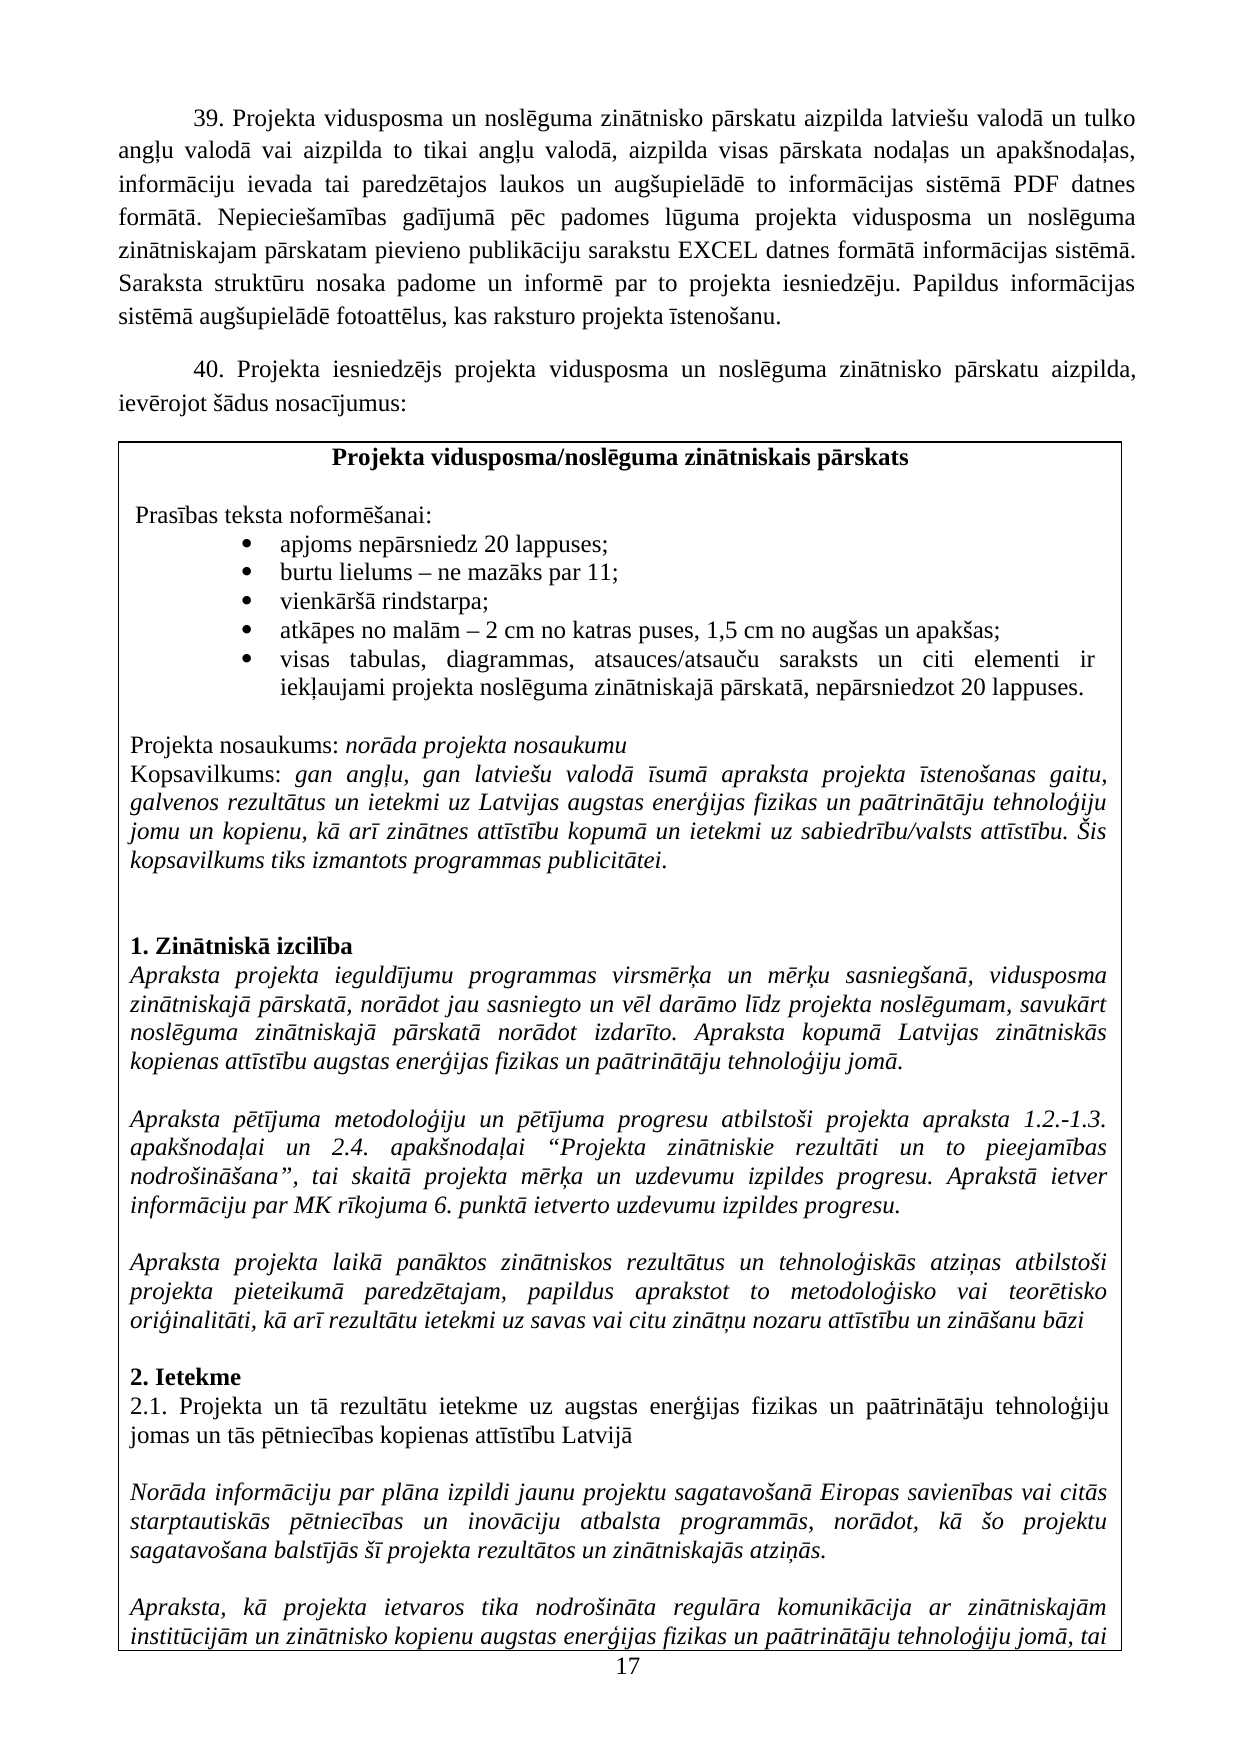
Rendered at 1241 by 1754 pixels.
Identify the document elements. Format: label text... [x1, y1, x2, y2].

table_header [119, 443, 1121, 1650]
text 40. Projekta iesniedzējs projekta noslēguma zinātnisko pārskatu aizpilda, ievērojot šādus nosacījumus: [118, 354, 1137, 416]
text 39. Projekta noslēguma zinātnisko pārskatu aizpilda latviešu valodā un tulko angļu valodā vai aizpilda to tikai angļu valodā, aizpilda visas pārskata nodaļas un apakšnodaļas, informāciju ievada tai paredzētajos laukos un augšupielādē to informācijas sistēmā PDF datnes formātā. Nepieciešamības gadījumā pēc padomes lūguma projekta vidusposma un noslēguma zinātniskajam pārskatam pievieno publikāciju sarakstu EXCEL datnes formātā informācijas sistēmā. Saraksta struktūru nosaka padome un informē par to projekta iesniedzēju. Papildus informācijas sistēmā augšupielādē fotoattēlus, kas raksturo projekta īstenošanu. [118, 103, 1137, 329]
